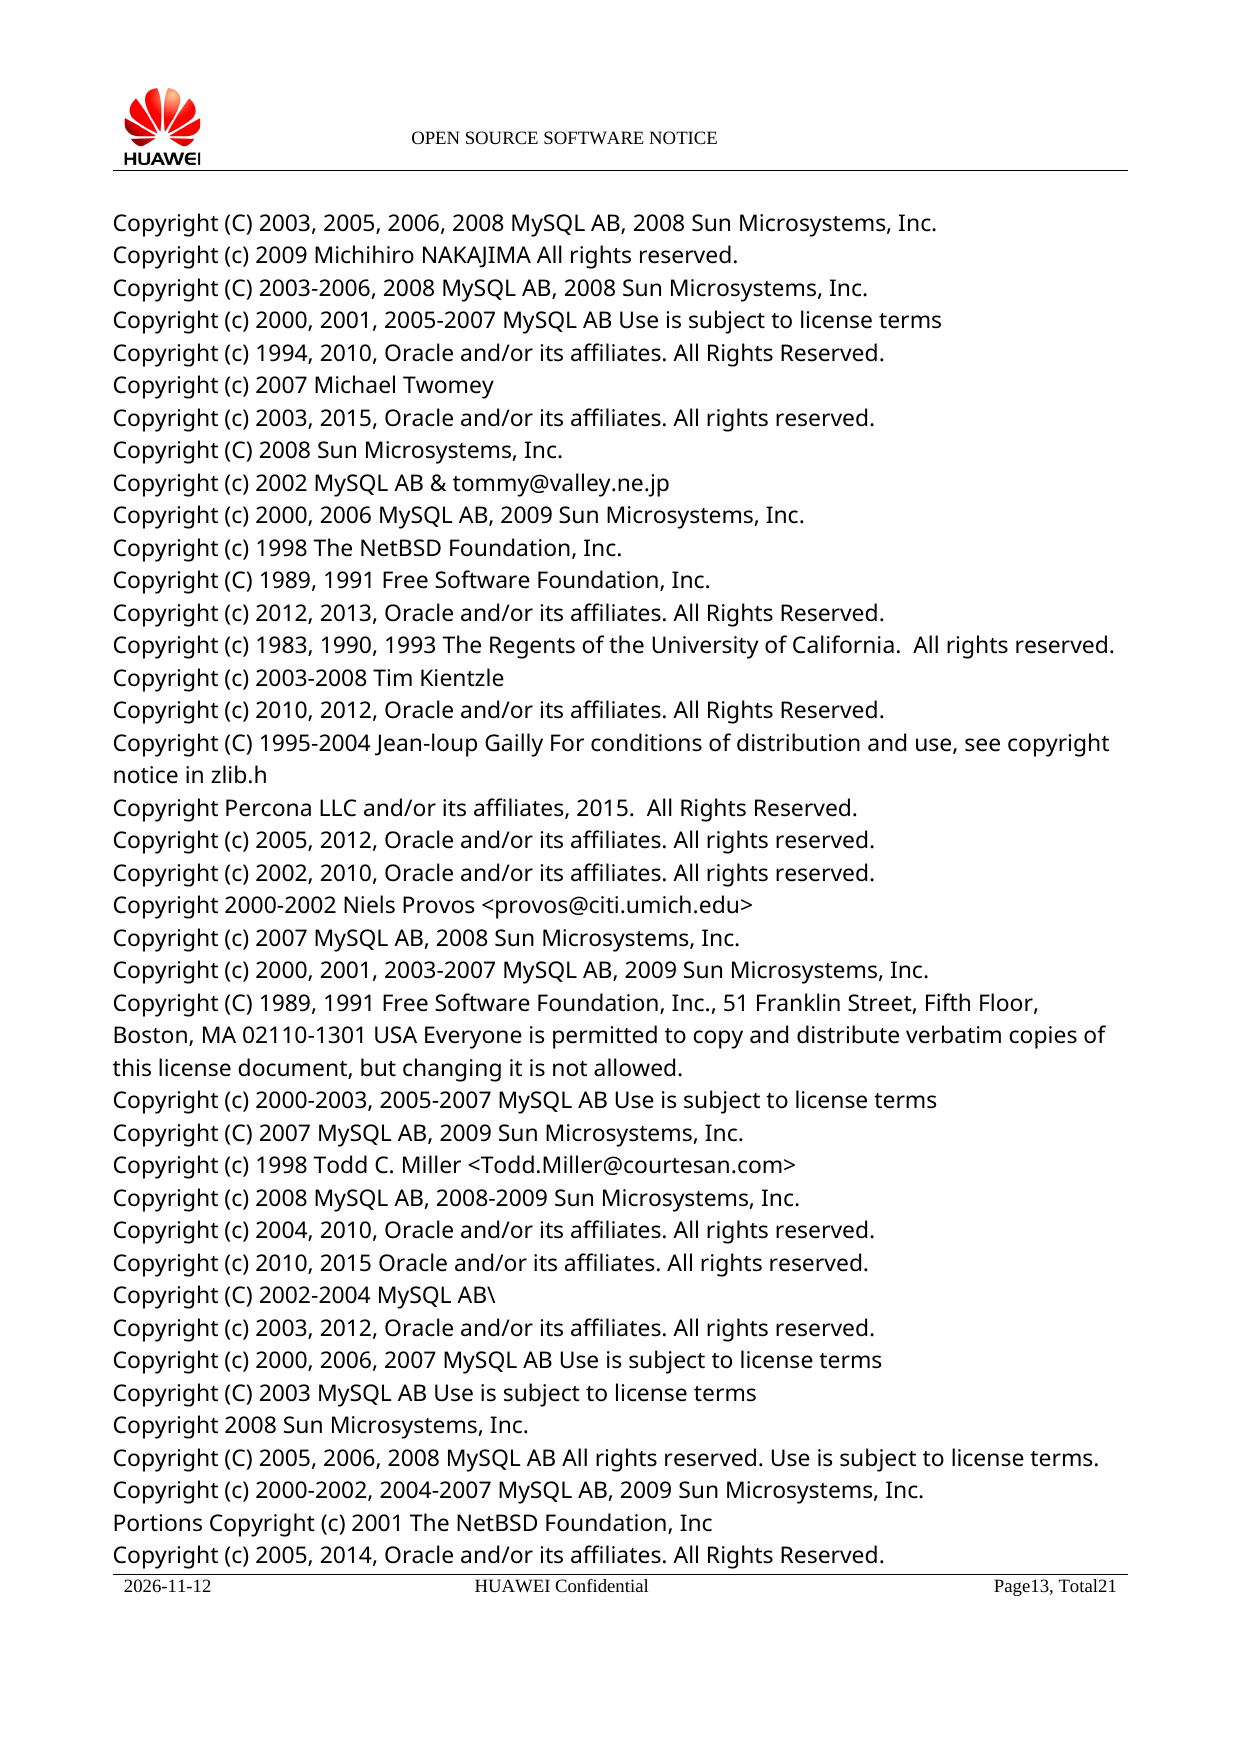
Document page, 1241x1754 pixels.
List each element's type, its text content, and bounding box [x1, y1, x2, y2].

picture [124, 88, 201, 165]
